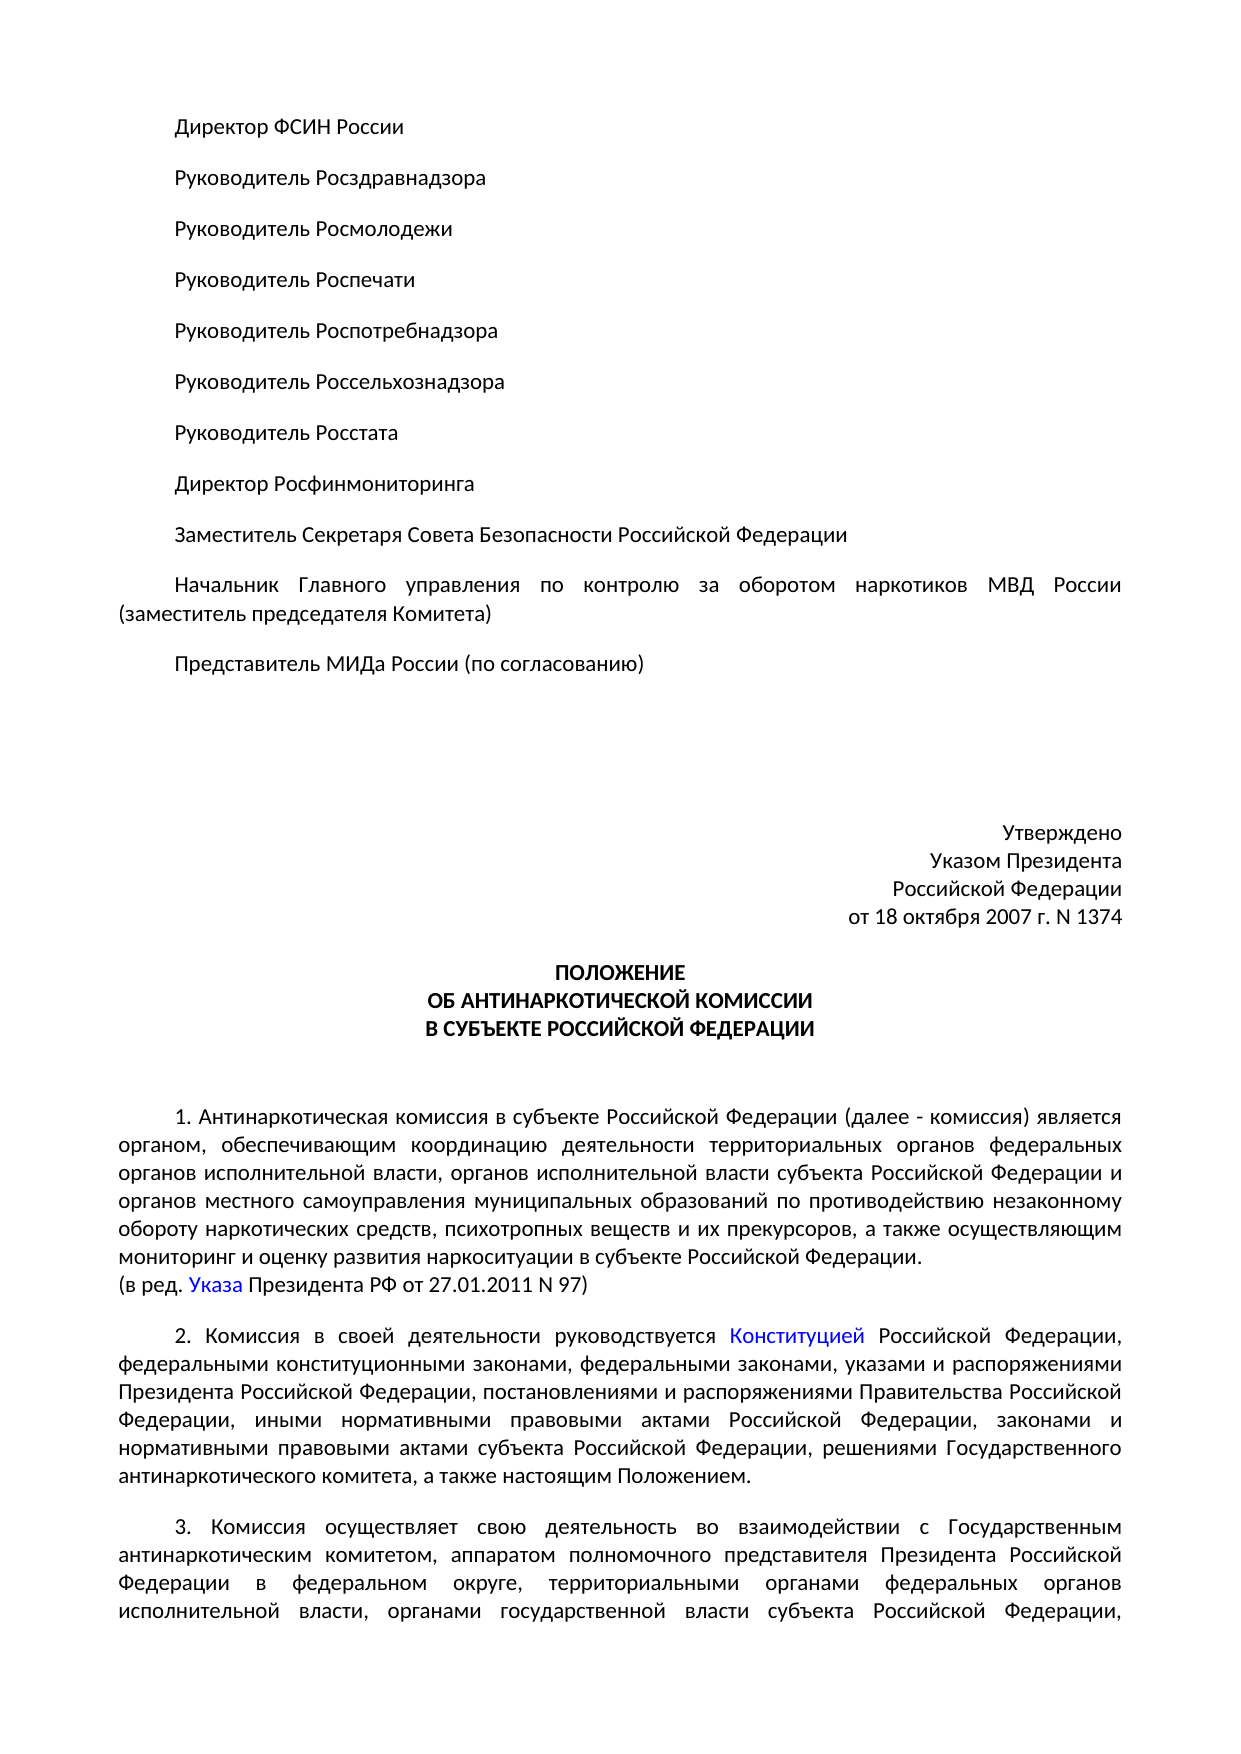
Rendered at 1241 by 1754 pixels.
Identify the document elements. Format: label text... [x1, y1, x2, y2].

text Указом Президента [118, 846, 1122, 874]
title ПОЛОЖЕНИЕ [118, 958, 1122, 986]
text Утверждено [118, 818, 1122, 846]
text Руководитель Роспечати [118, 265, 1122, 293]
text Директор ФСИН России [118, 112, 1122, 140]
text (в ред. Указа Президента РФ от 27.01.2011 N 97) [118, 1270, 1122, 1298]
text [118, 1512, 1122, 1624]
text 1. Антинаркотическая комиссия в субъекте Российской Федерации (далее - комиссия) является органом, обеспечивающим координацию деятельности территориальных органов федеральных органов исполнительной власти, органов исполнительной власти субъекта Российской Федерации и органов местного самоуправления муниципальных образований по противодействию незаконному обороту наркотических средств, психотропных веществ и их прекурсоров, а также осуществляющим мониторинг и оценку развития наркоситуации в субъекте Российской Федерации. [118, 1102, 1122, 1270]
title В СУБЪЕКТЕ РОССИЙСКОЙ ФЕДЕРАЦИИ [118, 1014, 1122, 1042]
text 2. Комиссия в своей деятельности руководствуется Конституцией Российской Федерации, федеральными конституционными законами, федеральными законами, указами и распоряжениями Президента Российской Федерации, постановлениями и распоряжениями Правительства Российской Федерации, иными нормативными правовыми актами Российской Федерации, законами и нормативными правовыми актами субъекта Российской Федерации, решениями Государственного антинаркотического комитета, а также настоящим Положением. [118, 1321, 1122, 1489]
title ОБ АНТИНАРКОТИЧЕСКОЙ КОМИССИИ [118, 986, 1122, 1014]
text Руководитель Росстата [118, 418, 1122, 446]
text Заместитель Секретаря Совета Безопасности Российской Федерации [118, 520, 1122, 548]
text Российской Федерации [118, 874, 1122, 902]
text от 18 октября 2007 г. N 1374 [118, 902, 1122, 930]
text Директор Росфинмониторинга [118, 469, 1122, 497]
text Представитель МИДа России (по согласованию) [118, 649, 1122, 678]
text Руководитель Россельхознадзора [118, 367, 1122, 395]
text Руководитель Росздравнадзора [118, 163, 1122, 191]
text Начальник Главного управления по контролю за оборотом наркотиков МВД России (заместитель председателя Комитета) [118, 571, 1122, 627]
text Руководитель Роспотребнадзора [118, 316, 1122, 344]
text Руководитель Росмолодежи [118, 214, 1122, 242]
